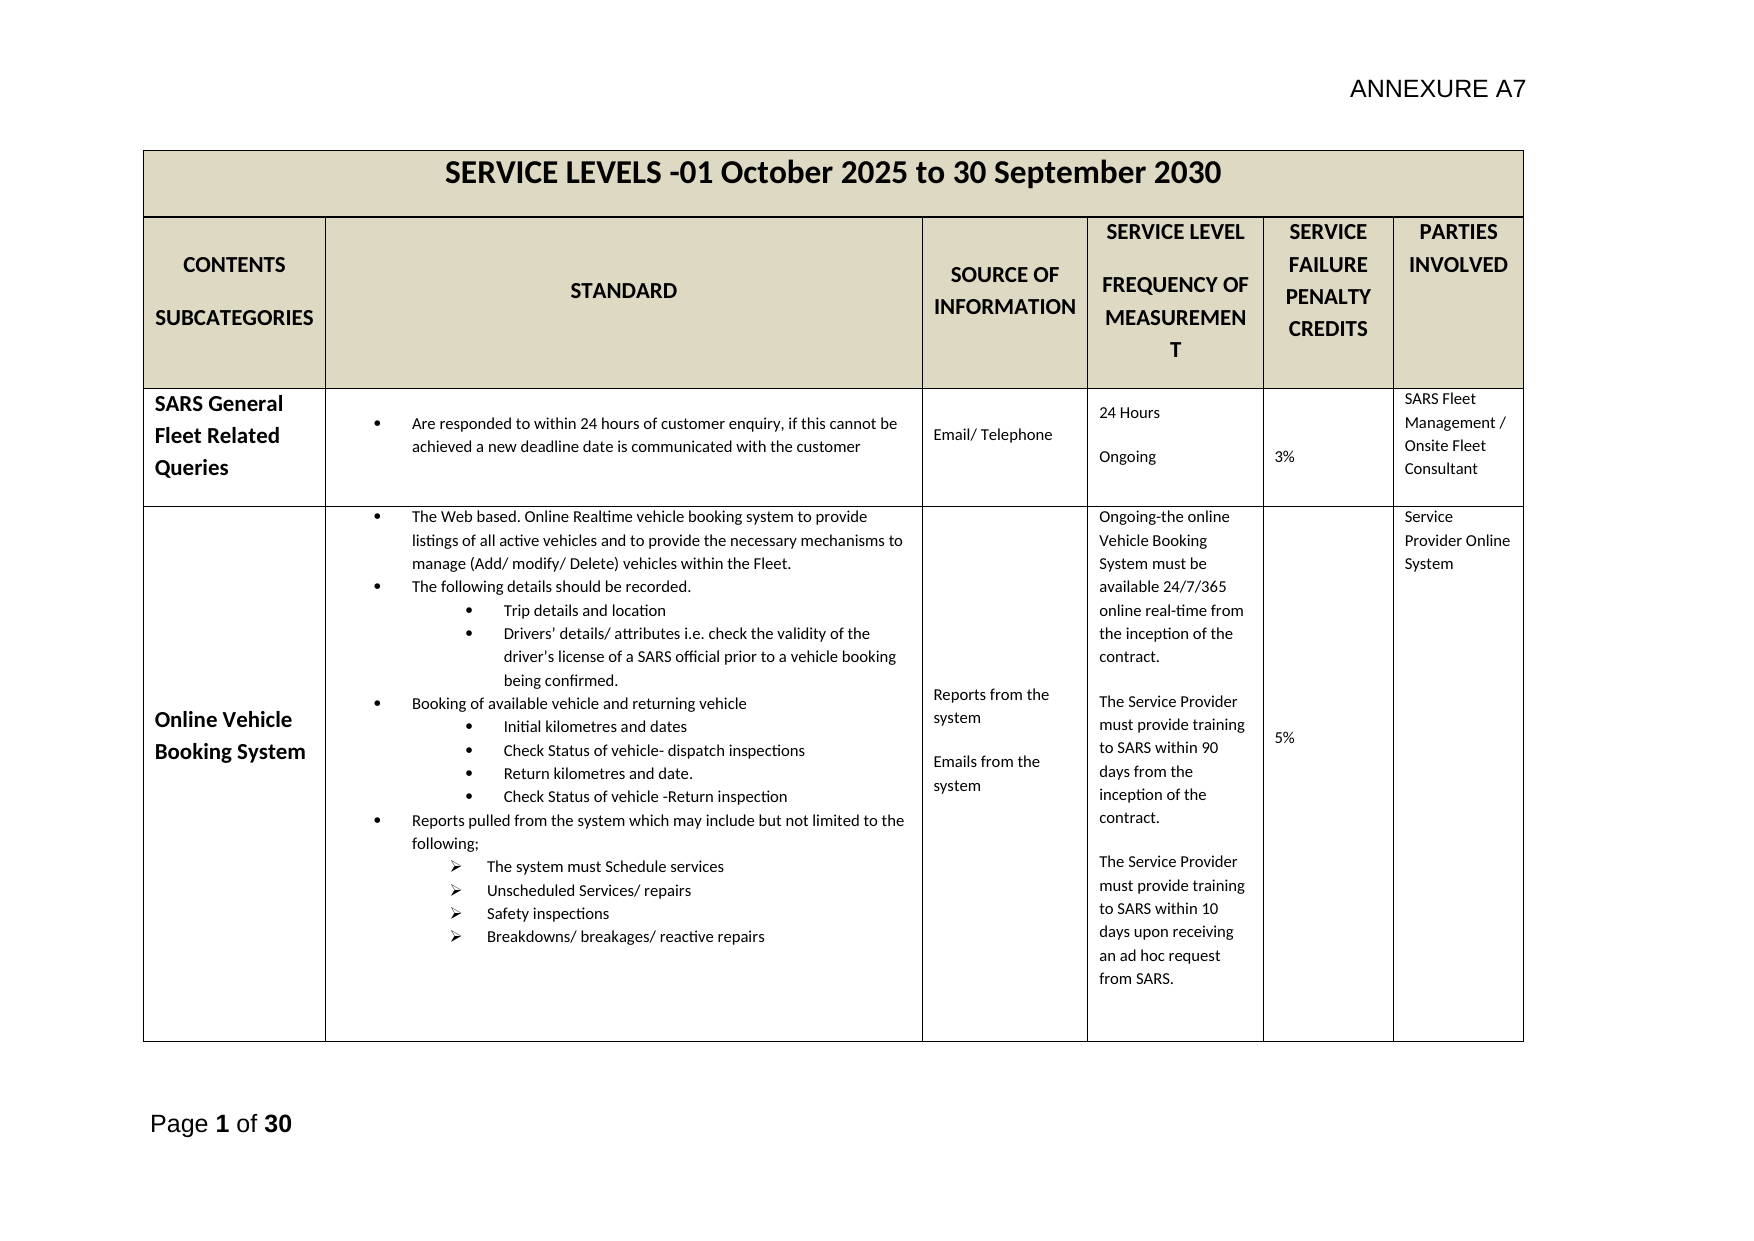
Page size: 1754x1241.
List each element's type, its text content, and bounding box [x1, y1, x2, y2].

table_cell STANDARD [326, 218, 922, 388]
table_cell Are responded to within 24 hours of customer enquiry, if this cannot be achieved a new deadline date is communicated with the customer [326, 389, 922, 506]
table_cell SOURCE OF INFORMATION [923, 218, 1087, 388]
table_cell PARTIES INVOLVED [1394, 218, 1523, 388]
table_cell Email/ Telephone [923, 389, 1087, 506]
table_cell 5% [1264, 507, 1393, 1041]
table_cell 3% [1264, 389, 1393, 506]
table_cell SERVICE FAILURE PENALTY CREDITS [1264, 218, 1393, 388]
table_cell Online Vehicle Booking System [144, 507, 325, 1041]
table_cell The Web based. Online Realtime vehicle booking system to provide listings of all active vehicles and to provide the necessary mechanisms to manage (Add/ modify/ Delete) vehicles within the Fleet. The following details should be recorded. Trip details and location Drivers’ details/ attributes i.e. check the validity of the driver’s license of a SARS official prior to a vehicle booking being confirmed. Booking of available vehicle and returning vehicle Initial kilometres and dates Check Status of vehicle- dispatch inspections Return kilometres and date. Check Status of vehicle -Return inspection Reports pulled from the system which may include but not limited to the following; The system must Schedule services Unscheduled Services/ repairs Safety inspections Breakdowns/ breakages/ reactive repairs [326, 507, 922, 1041]
table_cell Service Provider Online System [1394, 507, 1523, 1041]
table_cell SERVICE LEVEL FREQUENCY OF MEASUREMENT [1088, 218, 1263, 388]
table_cell SARS General Fleet Related Queries [144, 389, 325, 506]
table_cell 24 Hours Ongoing [1088, 389, 1263, 506]
table_header SERVICE LEVELS -01 October 2025 to 30 September 2030 [144, 151, 1523, 216]
table_cell Reports from the system Emails from the system [923, 507, 1087, 1041]
table_cell SARS Fleet Management / Onsite Fleet Consultant [1394, 389, 1523, 506]
table_cell CONTENTS SUBCATEGORIES [144, 218, 325, 388]
table_cell Ongoing-the online Vehicle Booking System must be available 24/7/365 online real-time from the inception of the contract. The Service Provider must provide training to SARS within 90 days from the inception of the contract. The Service Provider must provide training to SARS within 10 days upon receiving an ad hoc request from SARS. [1088, 507, 1263, 1041]
